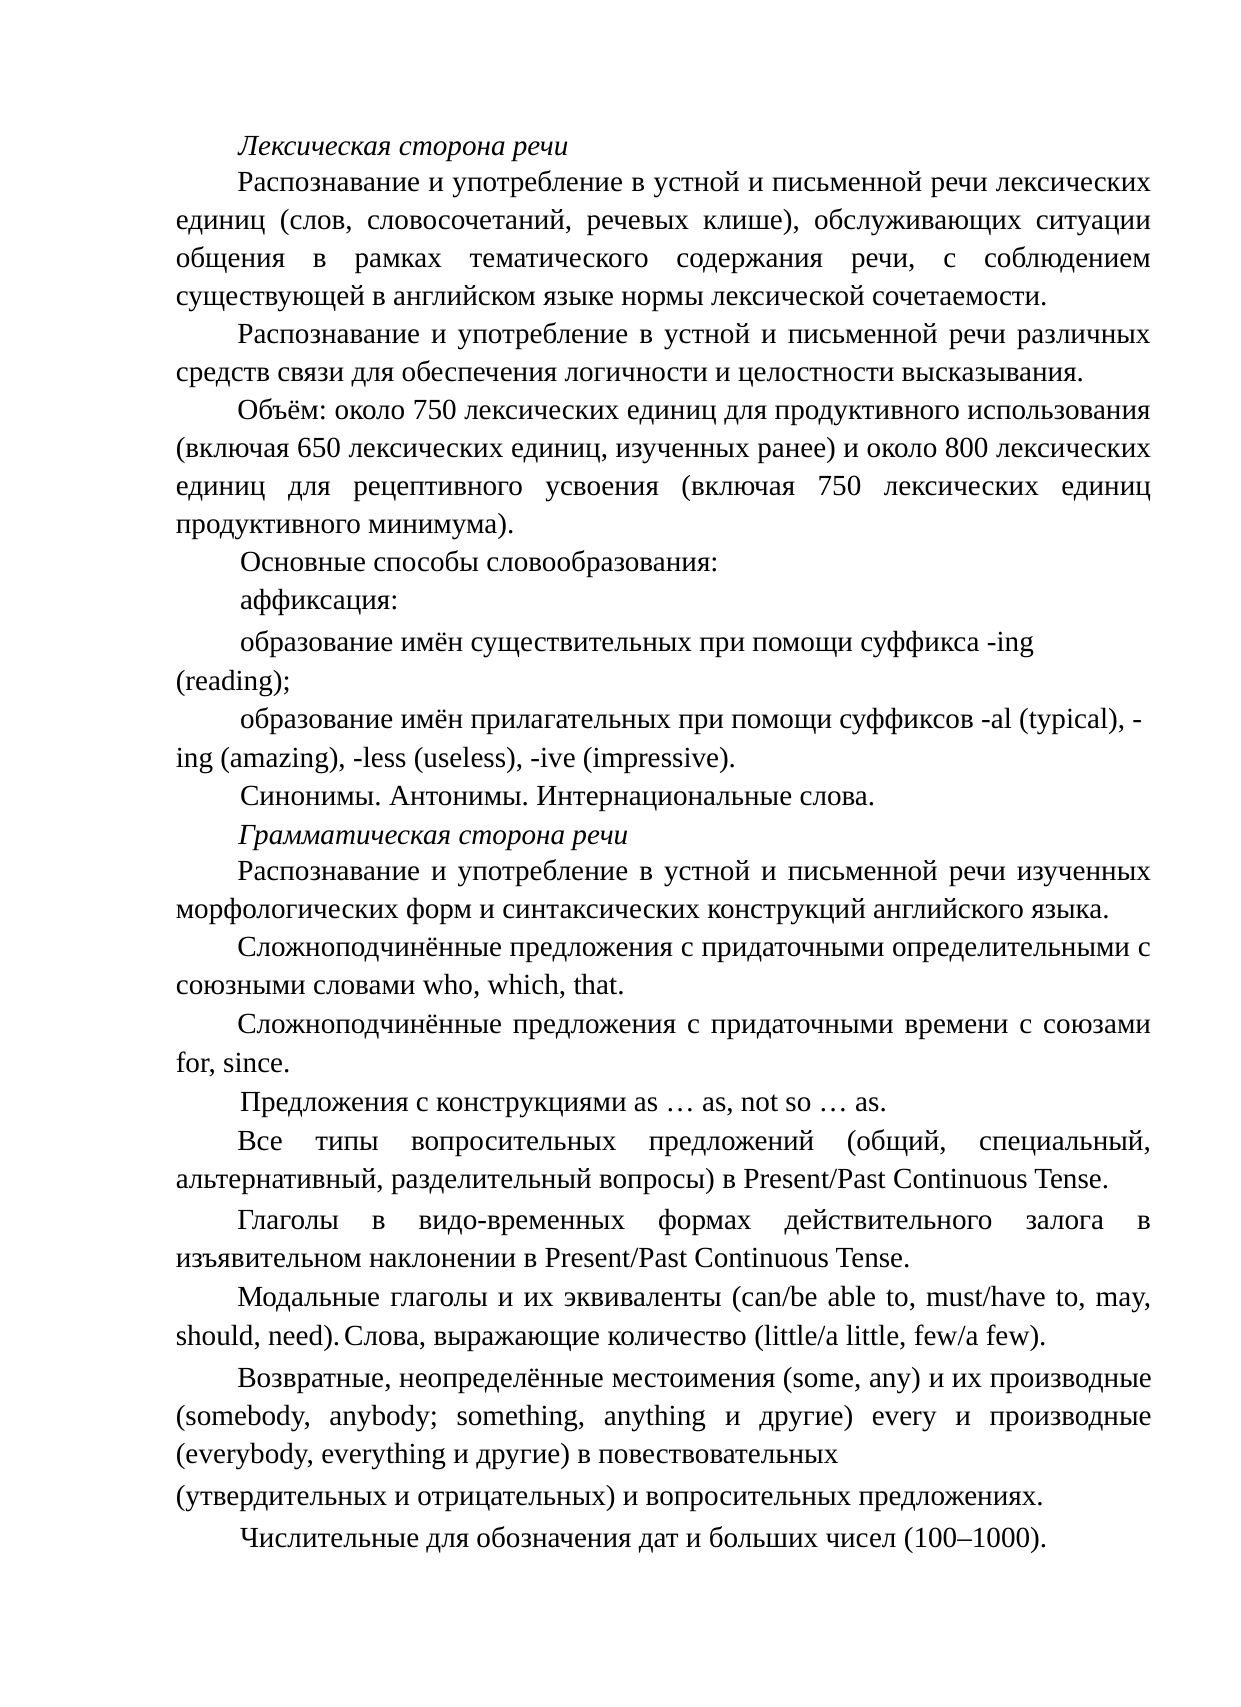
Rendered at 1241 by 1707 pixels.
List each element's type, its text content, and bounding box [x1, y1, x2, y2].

text Модальные глаголы и их эквиваленты (can/be able to, must/have to, may, should, need). Слова, выражающие количество (little/a little, few/a few). [176, 1279, 1152, 1352]
text Глаголы в видо-временных формах действительного залога в изъявительном наклонении в Present/Past Continuous Tense. [176, 1202, 1152, 1274]
subtitle Лексическая сторона речи [238, 128, 1152, 161]
text Синонимы. Антонимы. Интернациональные слова. [240, 778, 1152, 812]
subtitle Грамматическая сторона речи [238, 817, 1152, 850]
text Сложноподчинённые предложения с придаточными времени с союзами for, since. [176, 1006, 1152, 1079]
text образование имён прилагательных при помощи суффиксов -al (typical), - [240, 701, 1152, 735]
text Числительные для обозначения дат и больших чисел (100–1000). [240, 1521, 1152, 1554]
text (утвердительных и отрицательных) и вопросительных предложениях. [176, 1478, 1152, 1512]
text образование имён существительных при помощи суффикса -ing [240, 624, 1152, 658]
text Распознавание и употребление в устной и письменной речи лексических единиц (слов, словосочетаний, речевых клише), обслуживающих ситуации общения в рамках тематического содержания речи, с соблюдением существующей в английском языке нормы лексической сочетаемости. [176, 164, 1152, 311]
text Распознавание и употребление в устной и письменной речи различных средств связи для обеспечения логичности и целостности высказывания. [176, 316, 1152, 388]
text Основные способы словообразования: [240, 544, 1152, 578]
text Распознавание и употребление в устной и письменной речи изученных морфологических форм и синтаксических конструкций английского языка. [176, 853, 1152, 925]
text Предложения с конструкциями as … as, not so … as. [240, 1084, 1152, 1118]
text Сложноподчинённые предложения с придаточными определительными с союзными словами who, which, that. [176, 929, 1152, 1001]
text Возвратные, неопределённые местоимения (some, any) и их производные (somebody, anybody; something, anything и другие) every и производные (everybody, everything и другие) в повествовательных [176, 1360, 1152, 1469]
text (reading); [176, 663, 1152, 696]
text Все типы вопросительных предложений (общий, специальный, альтернативный, разделительный вопросы) в Present/Past Continuous Tense. [176, 1123, 1152, 1194]
text аффиксация: [240, 582, 1152, 616]
text Объём: около 750 лексических единиц для продуктивного использования (включая 650 лексических единиц, изученных ранее) и около 800 лексических единиц для рецептивного усвоения (включая 750 лексических единиц продуктивного минимума). [176, 392, 1152, 539]
text ing (amazing), -less (useless), -ive (impressive). [176, 740, 1152, 773]
